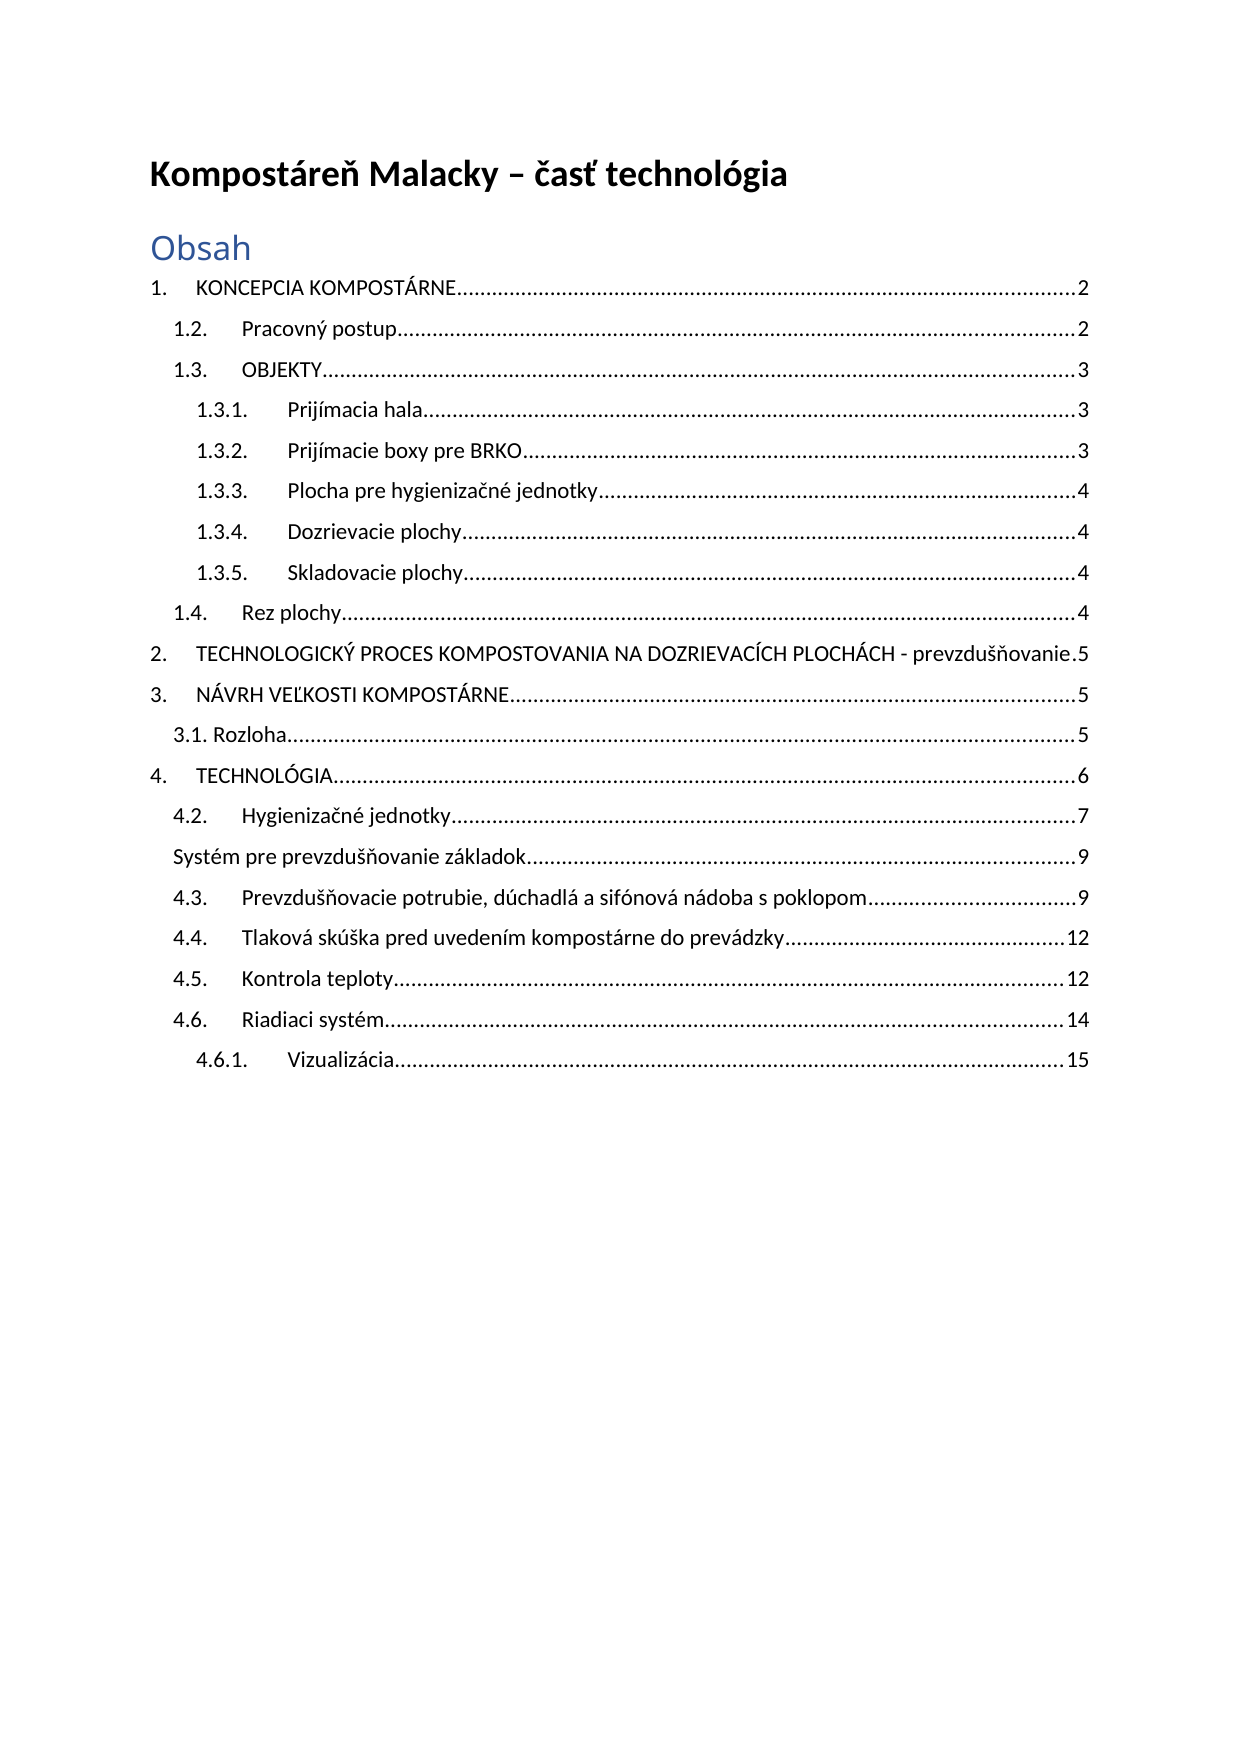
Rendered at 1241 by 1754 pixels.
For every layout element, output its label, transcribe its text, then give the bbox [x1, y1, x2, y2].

text Kompostáreň Malacky – časť technológia [150, 150, 1090, 196]
